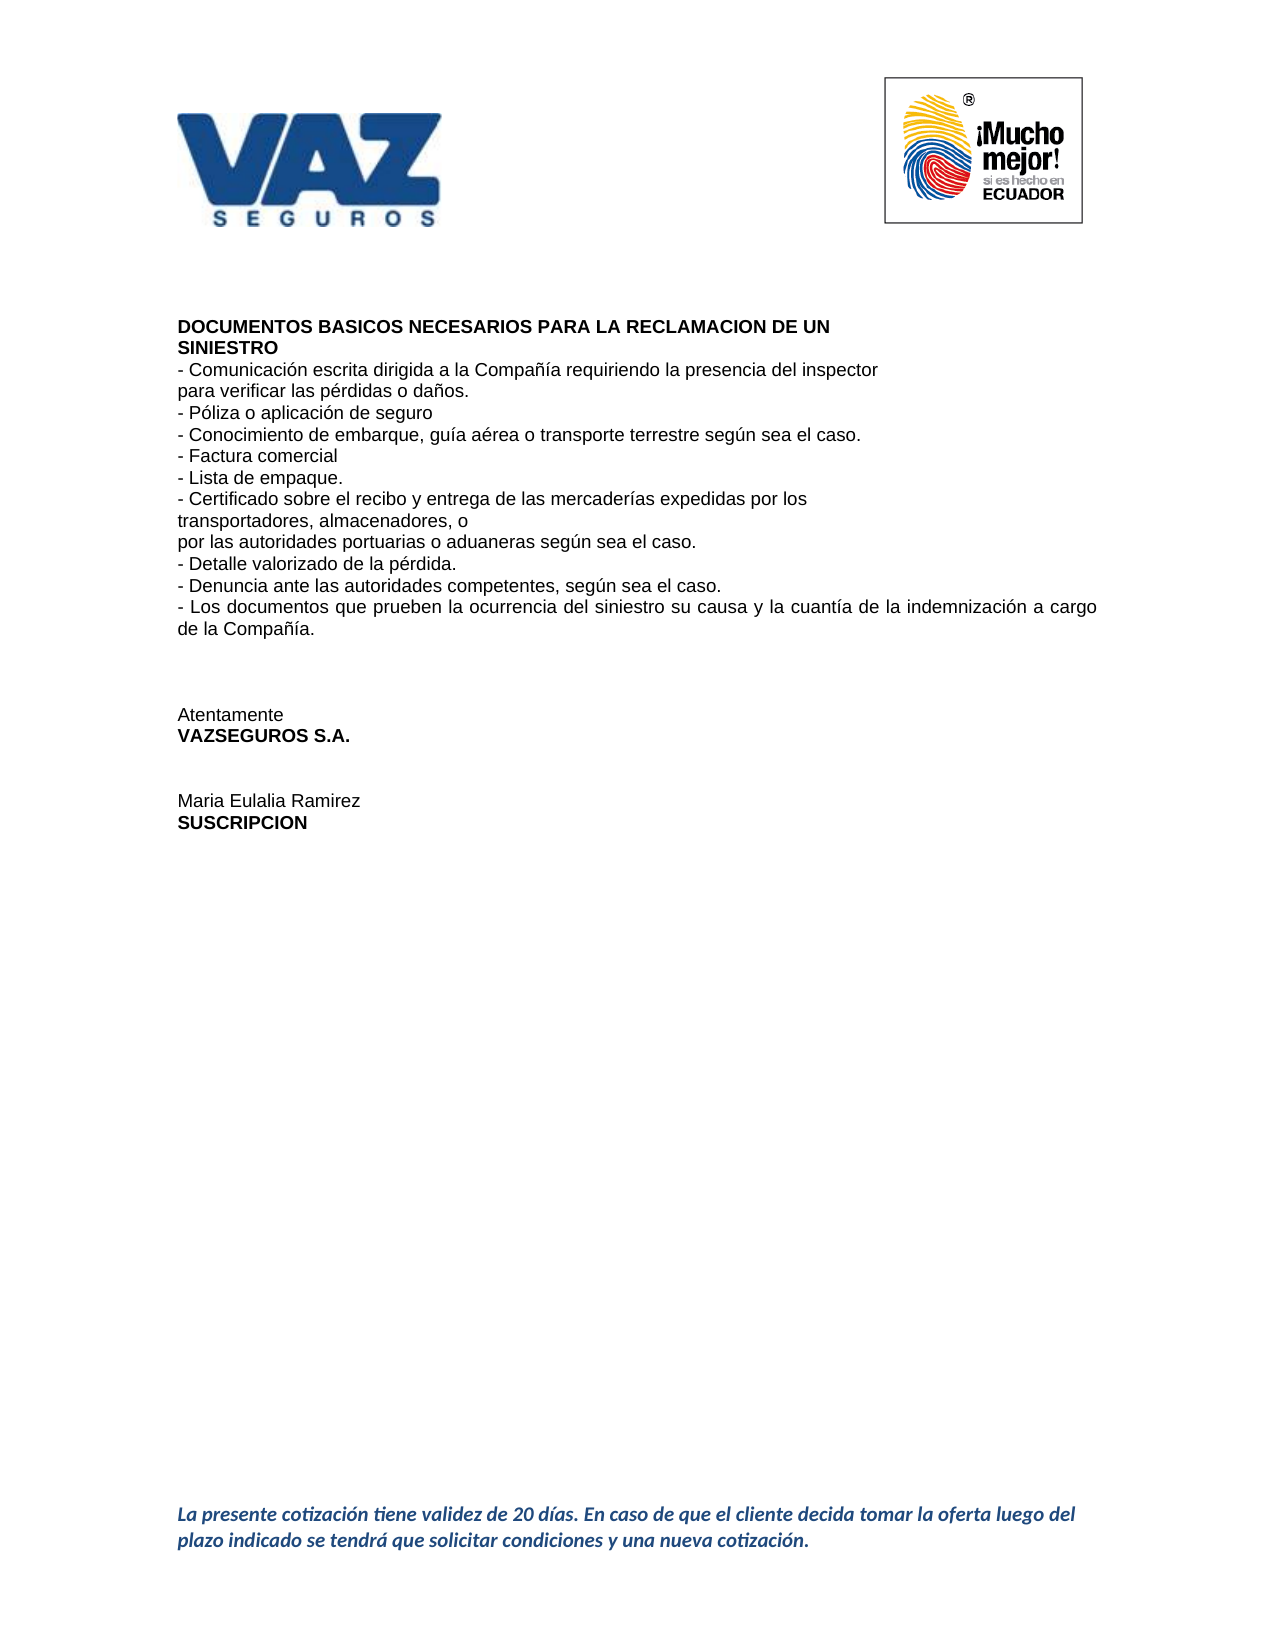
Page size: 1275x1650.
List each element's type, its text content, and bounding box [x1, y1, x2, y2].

text - Póliza o aplicación de seguro [177, 402, 1098, 423]
text para verificar las pérdidas o daños. [177, 380, 1098, 402]
text Atentamente [177, 704, 1098, 725]
picture [879, 73, 1086, 227]
picture [177, 113, 442, 227]
text - Lista de empaque. [177, 467, 1098, 488]
text - Los documentos que prueben la ocurrencia del siniestro su causa y la cuantía de la indemnización a cargo de la Compañía. [177, 596, 1098, 639]
text - Denuncia ante las autoridades competentes, según sea el caso. [177, 574, 1098, 596]
text Maria Eulalia Ramirez [177, 790, 1098, 812]
text DOCUMENTOS BASICOS NECESARIOS PARA LA RECLAMACION DE UN [177, 316, 1098, 337]
text - Detalle valorizado de la pérdida. [177, 553, 1098, 574]
text SINIESTRO [177, 337, 1098, 359]
text - Comunicación escrita dirigida a la Compañía requiriendo la presencia del inspector [177, 359, 1098, 380]
text - Conocimiento de embarque, guía aérea o transporte terrestre según sea el caso. [177, 423, 1098, 445]
text - Certificado sobre el recibo y entrega de las mercaderías expedidas por los [177, 488, 1098, 510]
text transportadores, almacenadores, o [177, 510, 1098, 531]
text SUSCRIPCION [177, 812, 1098, 833]
text VAZSEGUROS S.A. [177, 725, 1098, 747]
text por las autoridades portuarias o aduaneras según sea el caso. [177, 531, 1098, 553]
text - Factura comercial [177, 445, 1098, 467]
